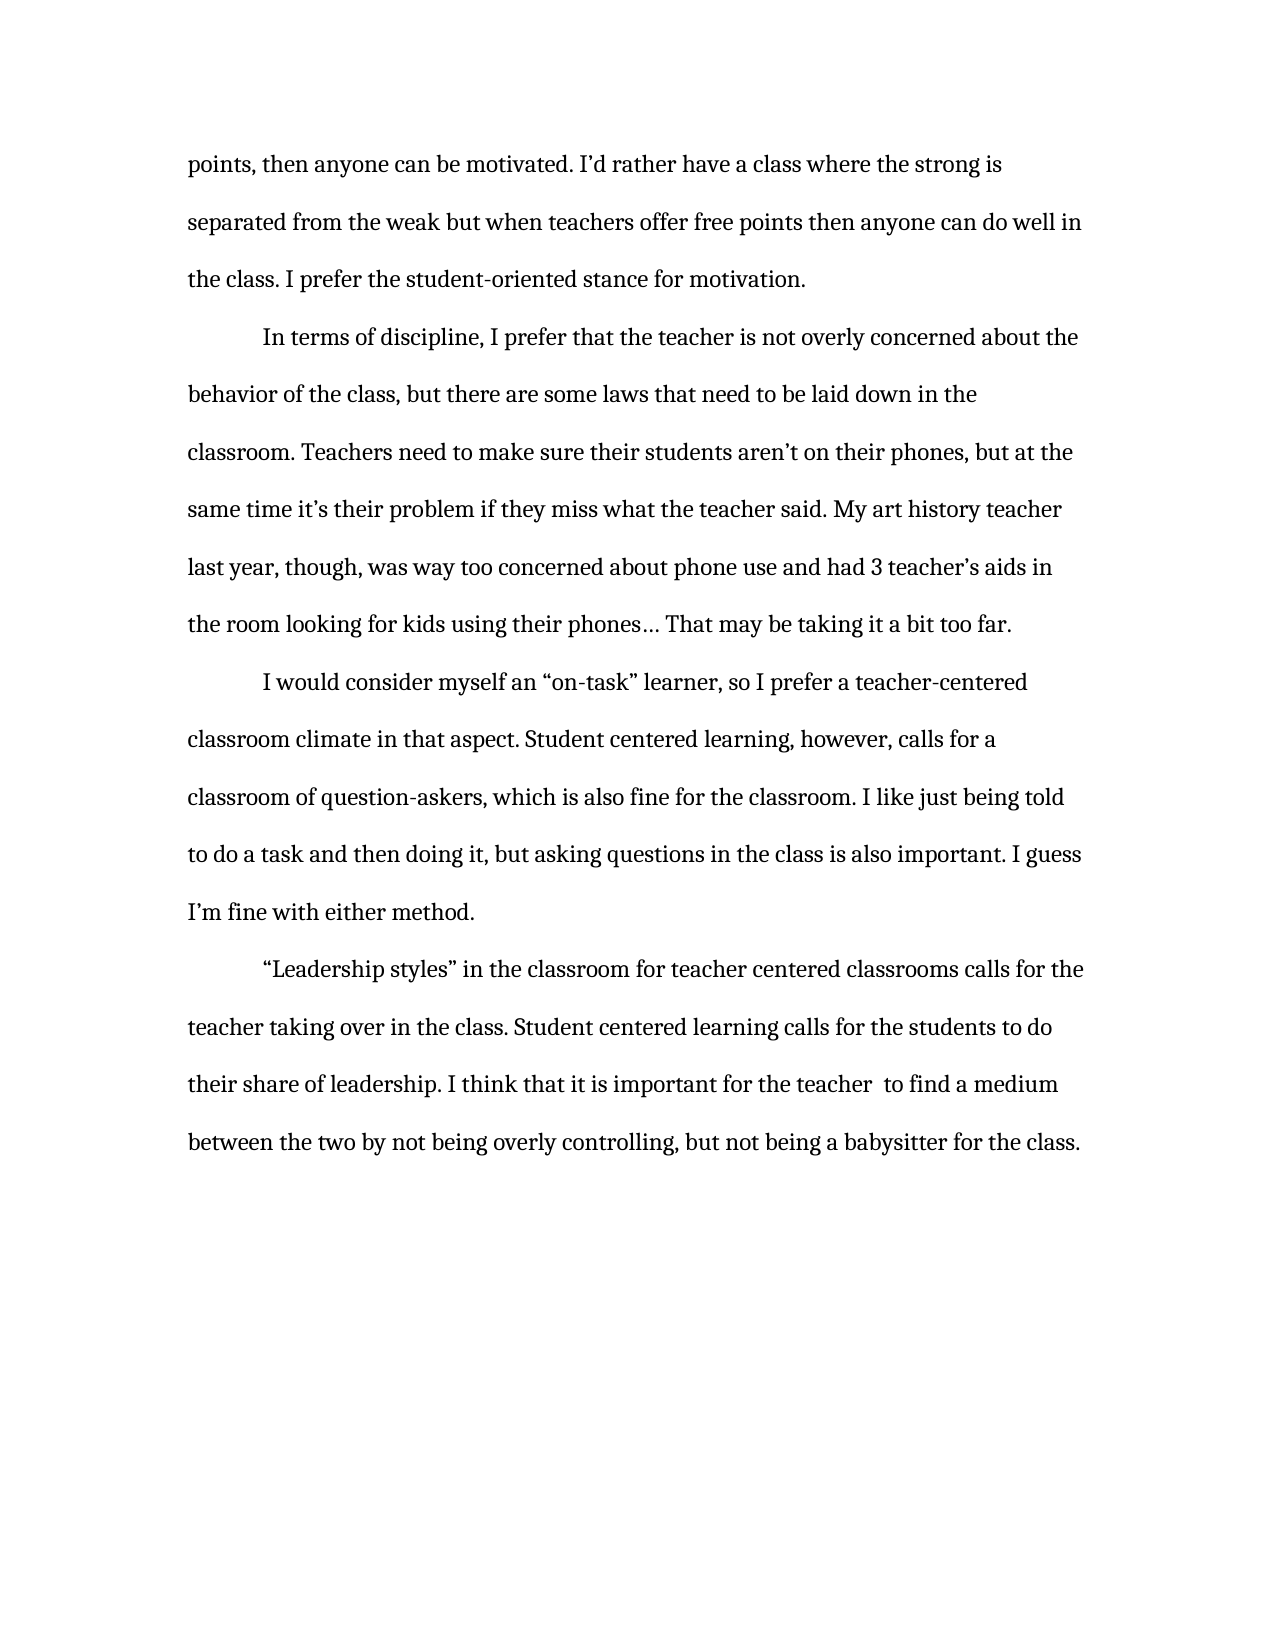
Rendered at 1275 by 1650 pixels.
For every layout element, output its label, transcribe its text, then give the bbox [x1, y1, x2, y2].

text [187, 150, 1087, 294]
text I would consider myself an “on-task” learner, so I prefer a teacher-centered classroom climate in that aspect. Student centered learning, however, calls for a classroom of question-askers, which is also fine for the classroom. I like just being told to do a task and then doing it, but asking questions in the class is also important. I guess I’m fine with either method. [187, 667, 1087, 926]
text “Leadership styles” in the classroom for teacher centered classrooms calls for the teacher taking over in the class. Student centered learning calls for the students to do their share of leadership. I think that it is important for the teacher to find a medium between the two by not being overly controlling, but not being a babysitter for the class. [187, 955, 1087, 1156]
text In terms of discipline, I prefer that the teacher is not overly concerned about the behavior of the class, but there are some laws that need to be laid down in the classroom. Teachers need to make sure their students aren’t on their phones, but at the same time it’s their problem if they miss what the teacher said. My art history teacher last year, though, was way too concerned about phone use and had 3 teacher’s aids in the room looking for kids using their phones… That may be taking it a bit too far. [187, 322, 1087, 639]
